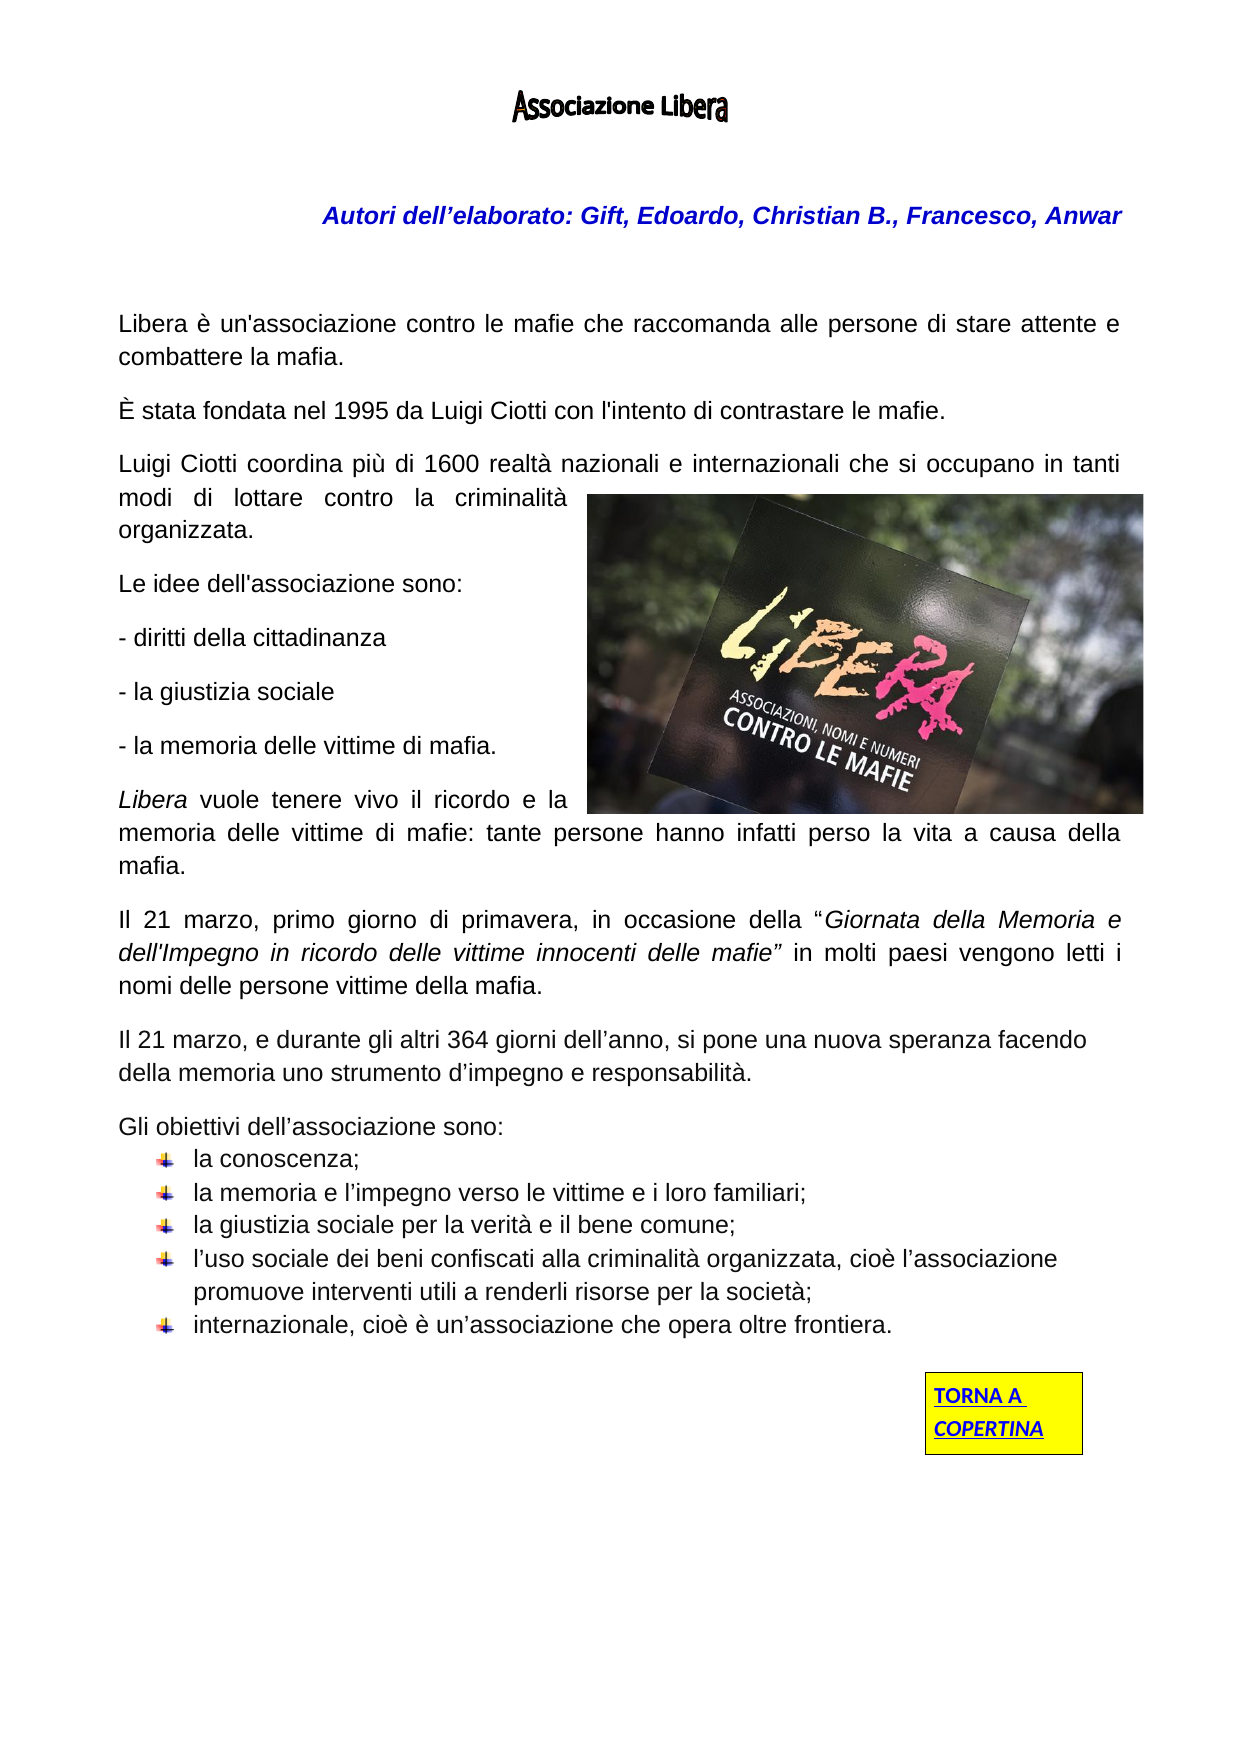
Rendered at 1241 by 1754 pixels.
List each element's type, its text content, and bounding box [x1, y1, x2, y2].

text Le idee dell'associazione sono: [118, 569, 587, 598]
picture [156, 1184, 174, 1201]
text - la giustizia sociale [118, 677, 587, 706]
text Libera è un'associazione contro le mafie che raccomanda alle persone di stare attente e combattere la mafia. [118, 309, 1122, 371]
list internazionale, cioè è un’associazione che opera oltre frontiera. [156, 1309, 1122, 1338]
picture [156, 1217, 174, 1234]
text Gli obiettivi dell’associazione sono: [118, 1111, 1122, 1140]
picture [156, 1250, 174, 1267]
text Luigi Ciotti coordina più di 1600 realtà nazionali e internazionali che si occupano in tanti modi di lottare contro la criminalità organizzata. [118, 449, 1122, 544]
list la giustizia sociale per la verità e il bene comune; [156, 1211, 1122, 1239]
text Il 21 marzo, e durante gli altri 364 giorni dell’anno, si pone una nuova speranza facendo della memoria uno strumento d’impegno e responsabilità. [118, 1024, 1122, 1086]
text È stata fondata nel 1995 da Luigi Ciotti con l'intento di contrastare le mafie. [118, 396, 1122, 424]
text - la memoria delle vittime di mafia. [118, 731, 587, 760]
list l’uso sociale dei beni confiscati alla criminalità organizzata, cioè l’associazione promuove interventi utili a renderli risorse per la società; [156, 1243, 1122, 1305]
text Libera vuole tenere vivo il ricordo e la memoria delle vittime di mafie: tante persone hanno infatti perso la vita a causa della mafia. [118, 785, 1122, 879]
text Autori dell’elaborato: Gift, Edoardo, Christian B., Francesco, Anwar [118, 201, 1122, 230]
picture [156, 1151, 174, 1168]
list la memoria e l’impegno verso le vittime e i loro familiari; [156, 1177, 1122, 1206]
list la conoscenza; [156, 1144, 1122, 1173]
text - diritti della cittadinanza [118, 623, 587, 652]
text Il 21 marzo, primo giorno di primavera, in occasione della “Giornata della Memoria e dell'Impegno in ricordo delle vittime innocenti delle mafie” in molti paesi vengono letti i nomi delle persone vittime della mafia. [118, 905, 1122, 999]
picture [587, 494, 1143, 814]
picture [156, 1316, 174, 1334]
